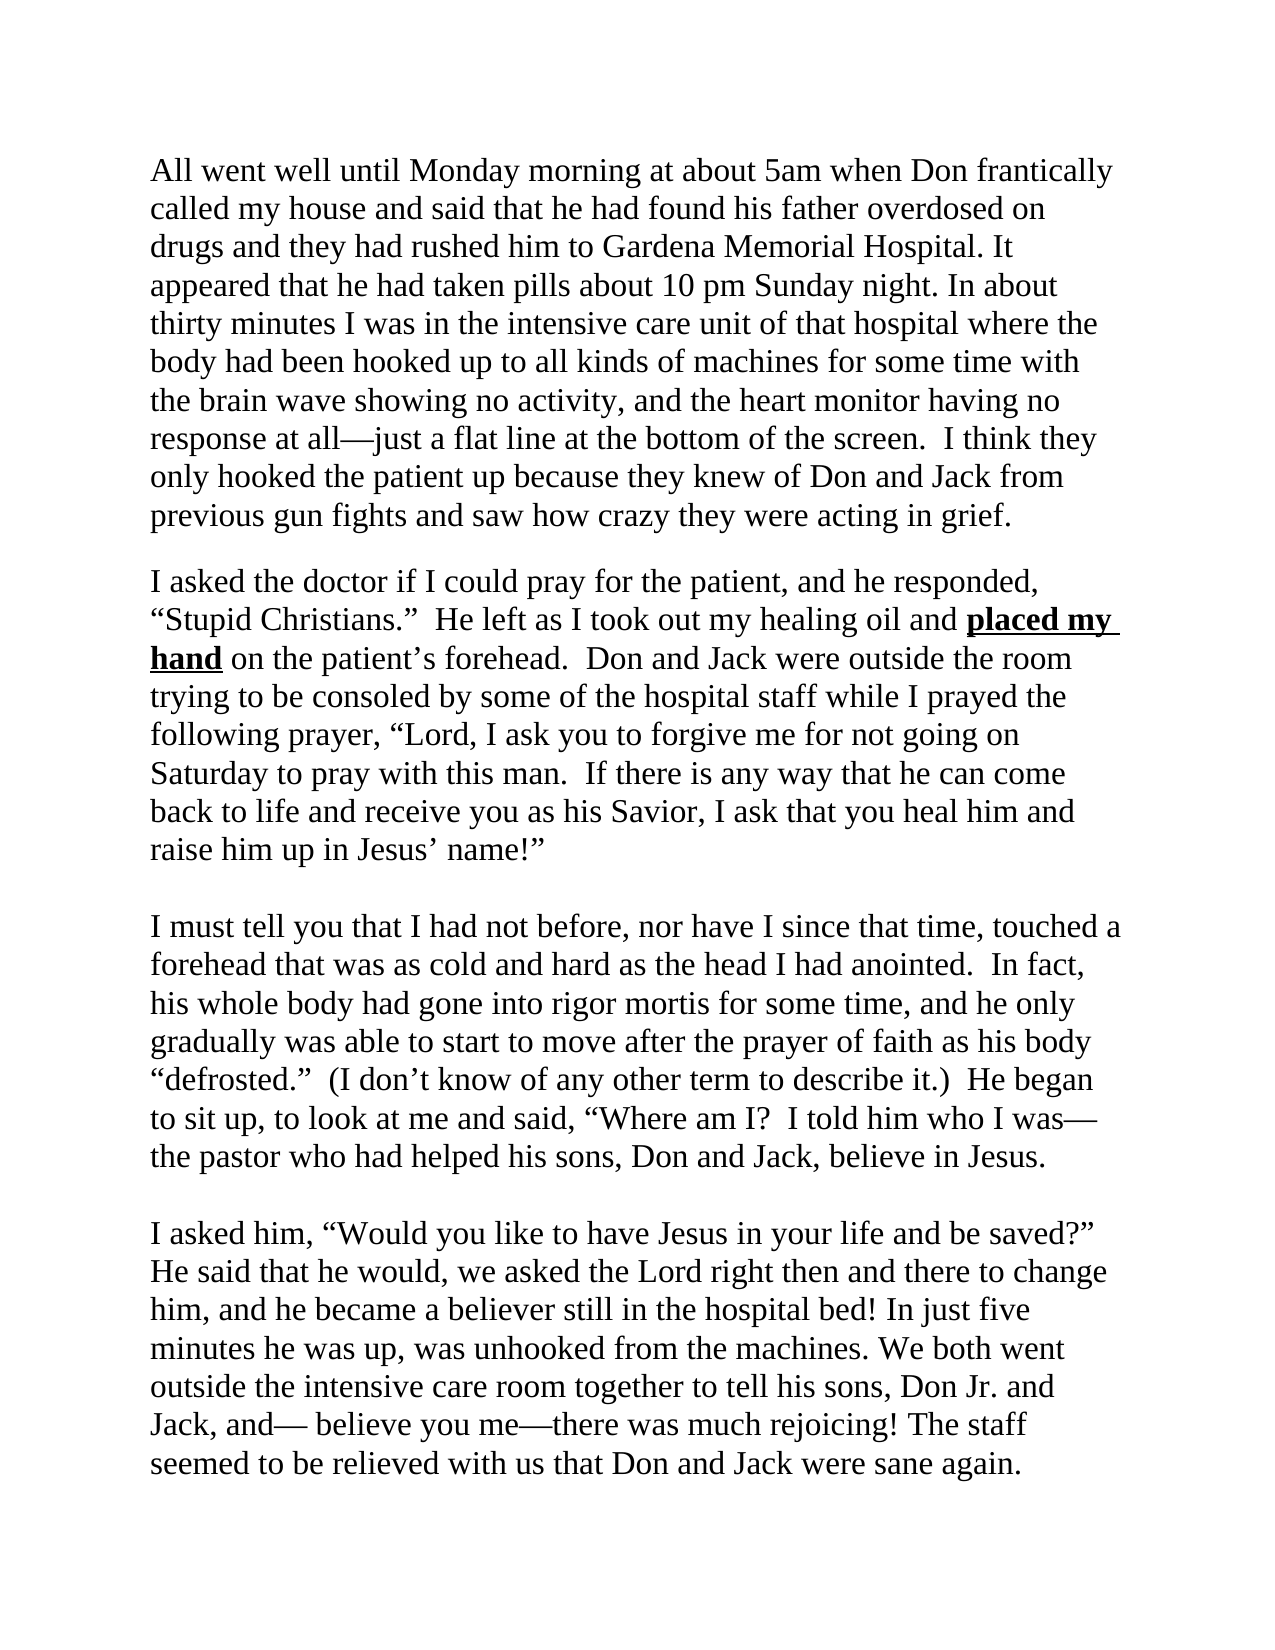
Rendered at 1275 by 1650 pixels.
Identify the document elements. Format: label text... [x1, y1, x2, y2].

text I asked him, “Would you like to have Jesus in your life and be saved?” He said that he would, we asked the Lord right then and there to change him, and he became a believer still in the hospital bed! In just five minutes he was up, was unhooked from the machines. We both went outside the intensive care room together to tell his sons, Don Jr. and Jack, and— believe you me—there was much rejoicing! The staff seemed to be relieved with us that Don and Jack were sane again. [150, 1213, 1125, 1481]
text I must tell you that I had not before, nor have I since that time, touched a forehead that was as cold and hard as the head I had anointed. In fact, his whole body had gone into rigor mortis for some time, and he only gradually was able to start to move after the prayer of faith as his body “defrosted.” (I don’t know of any other term to describe it.) He began to sit up, to look at me and said, “Where am I? I told him who I was—the pastor who had helped his sons, Don and Jack, believe in Jesus. [150, 906, 1125, 1175]
text I asked the doctor if I could pray for the patient, and he responded, “Stupid Christians.” He left as I took out my healing oil and placed my hand on the patient’s forehead. Don and Jack were outside the room trying to be consoled by some of the hospital staff while I prayed the following prayer, “Lord, I ask you to forgive me for not going on Saturday to pray with this man. If there is any way that he can come back to life and receive you as his Savior, I ask that you heal him and raise him up in Jesus’ name!” [150, 561, 1125, 868]
text All went well until Monday morning at about 5am when Don frantically called my house and said that he had found his father overdosed on drugs and they had rushed him to Gardena Memorial Hospital. It appeared that he had taken pills about 10 pm Sunday night. In about thirty minutes I was in the intensive care unit of that hospital where the body had been hooked up to all kinds of machines for some time with the brain wave showing no activity, and the heart monitor having no response at all—just a flat line at the bottom of the screen. I think they only hooked the patient up because they knew of Don and Jack from previous gun fights and saw how crazy they were acting in grief. [150, 150, 1125, 533]
